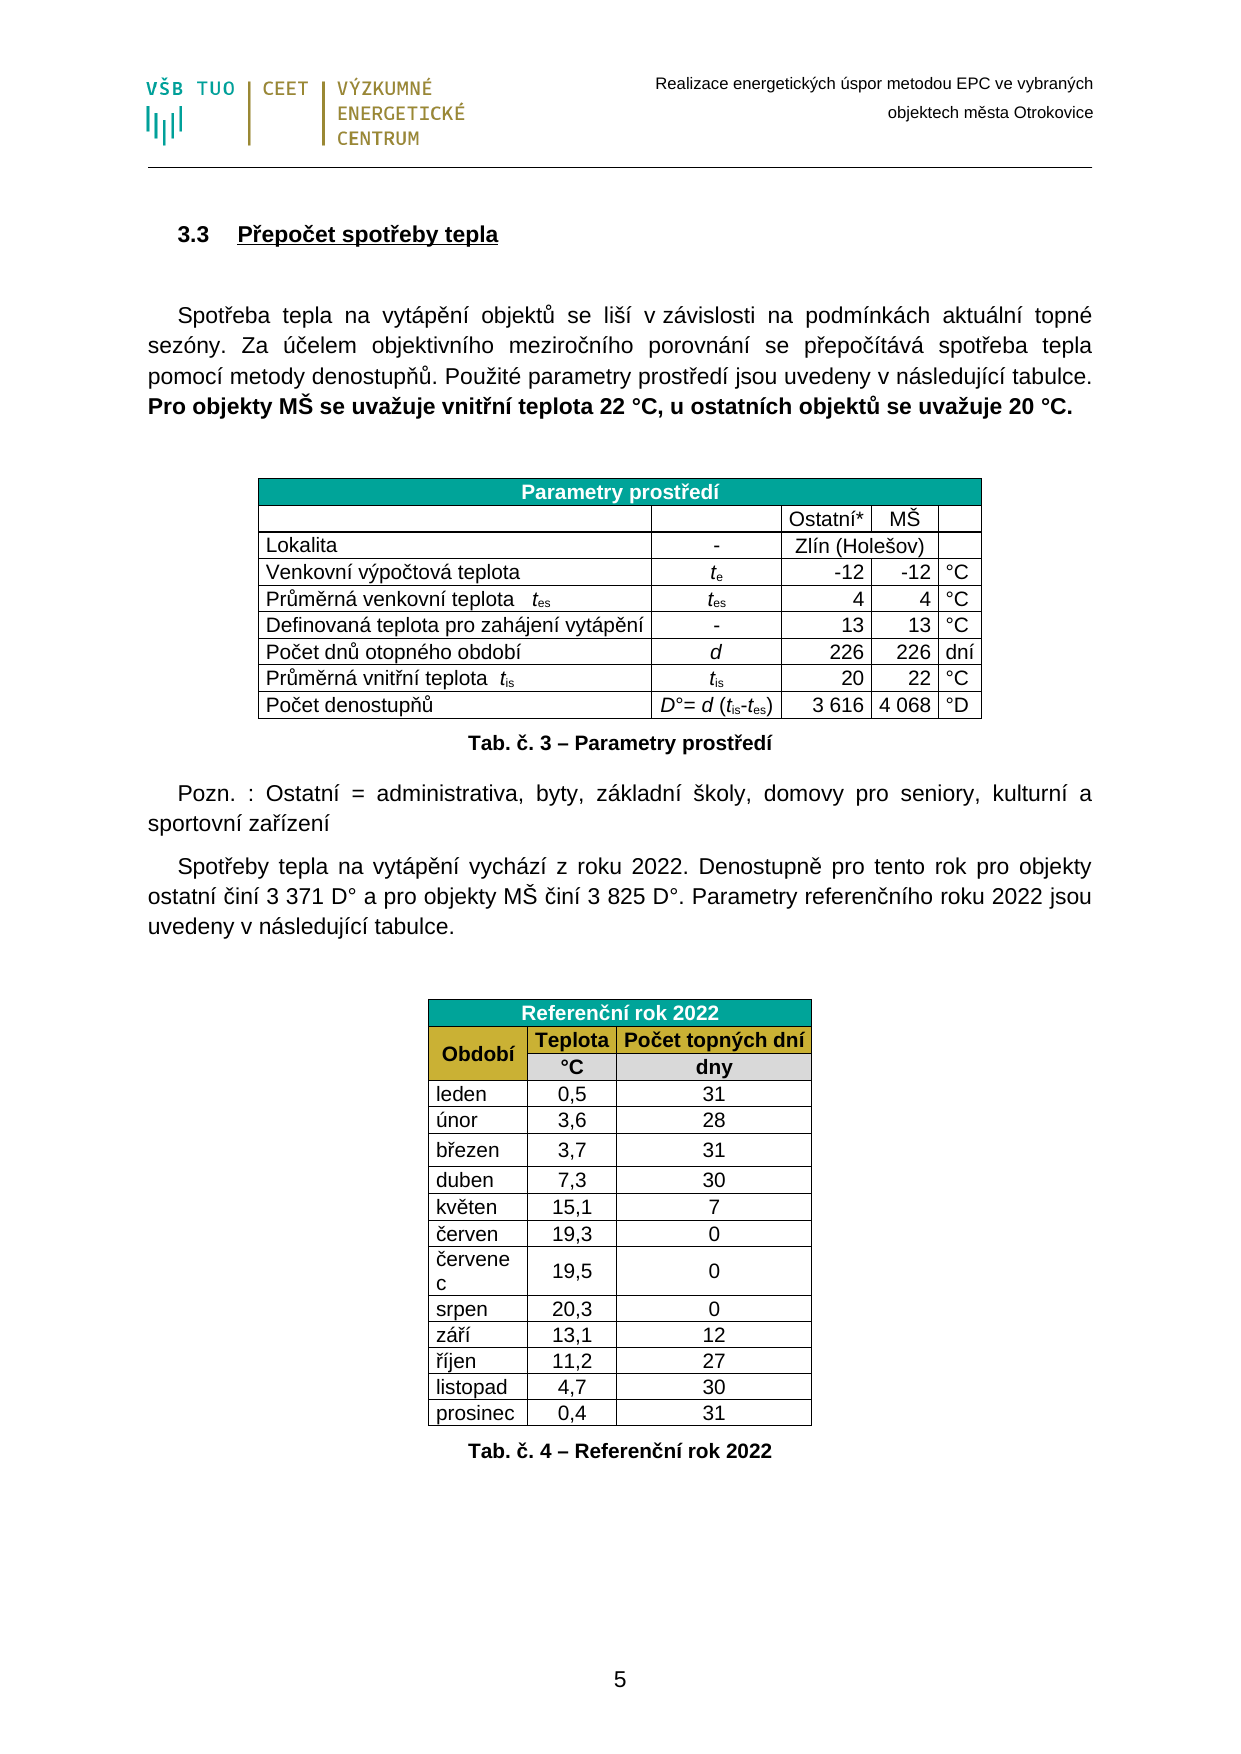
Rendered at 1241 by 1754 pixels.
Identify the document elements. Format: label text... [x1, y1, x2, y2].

table_cell 30 [617, 1374, 811, 1399]
table_cell °C [939, 586, 981, 611]
table_cell Venkovní výpočtová teplota [259, 559, 651, 584]
table_cell 19,3 [528, 1221, 616, 1246]
table_cell 15,1 [528, 1194, 616, 1220]
table_cell [939, 506, 981, 531]
table_cell srpen [429, 1296, 527, 1321]
table_cell Průměrná venkovní teplota tes [259, 586, 651, 611]
table_cell tes [652, 586, 781, 611]
table_cell te [652, 559, 781, 584]
table_cell 31 [617, 1134, 811, 1166]
table_cell 3,6 [528, 1107, 616, 1133]
table_cell MŠ [872, 506, 938, 531]
table_cell září [429, 1322, 527, 1347]
table_cell °C [528, 1054, 616, 1080]
text Spotřeby tepla na vytápění vychází z roku 2022. Denostupně pro tento rok pro objekty ostatní činí 3 371 D° a pro objekty MŠ činí 3 825 D°. Parametry referenčního roku 2022 jsou uvedeny v následující tabulce. [148, 853, 1092, 939]
table_cell listopad [429, 1374, 527, 1399]
table_cell °C [939, 612, 981, 638]
table_cell 13 [872, 612, 938, 638]
table_cell 0,4 [528, 1400, 616, 1425]
table_cell 19,5 [528, 1247, 616, 1295]
table_cell tis [652, 665, 781, 691]
table_cell červenec [429, 1247, 527, 1295]
table_cell 3 616 [782, 692, 871, 717]
table_cell [259, 506, 651, 531]
table_cell 20 [782, 665, 871, 691]
table_cell 12 [617, 1322, 811, 1347]
table_cell - [652, 533, 781, 558]
table_cell -12 [782, 559, 871, 584]
table_cell červen [429, 1221, 527, 1246]
table_cell 7,3 [528, 1167, 616, 1193]
table_cell D°= d (tis-tes) [652, 692, 781, 717]
table_cell - [652, 612, 781, 638]
table_cell °D [939, 692, 981, 717]
text Pozn. : Ostatní = administrativa, byty, základní školy, domovy pro seniory, kulturní a sportovní zařízení [148, 780, 1092, 836]
table_header Parametry prostředí [259, 479, 981, 505]
table_cell d [652, 639, 781, 664]
table_cell Počet topných dní [617, 1027, 811, 1053]
table_cell 4 [782, 586, 871, 611]
table_cell Počet denostupňů [259, 692, 651, 717]
table_cell 31 [617, 1400, 811, 1425]
table_cell 11,2 [528, 1348, 616, 1373]
table_cell 3,7 [528, 1134, 616, 1166]
table_cell 27 [617, 1348, 811, 1373]
table_cell Teplota [528, 1027, 616, 1053]
table_cell 28 [617, 1107, 811, 1133]
table_cell 0 [617, 1247, 811, 1295]
table_cell 30 [617, 1167, 811, 1193]
table_cell květen [429, 1194, 527, 1220]
table_cell Lokalita [259, 533, 651, 558]
table_cell 13 [782, 612, 871, 638]
table_cell Ostatní* [782, 506, 871, 531]
table_cell dní [939, 639, 981, 664]
table_cell duben [429, 1167, 527, 1193]
table_cell [652, 506, 781, 531]
table_cell únor [429, 1107, 527, 1133]
table_cell °C [939, 559, 981, 584]
table_cell 0 [617, 1296, 811, 1321]
table_cell prosinec [429, 1400, 527, 1425]
table_cell 13,1 [528, 1322, 616, 1347]
table_cell [939, 533, 981, 558]
table_cell 226 [782, 639, 871, 664]
table_cell 226 [872, 639, 938, 664]
table_cell 22 [872, 665, 938, 691]
table_cell Počet dnů otopného období [259, 639, 651, 664]
table_cell 0,5 [528, 1081, 616, 1106]
table_cell Průměrná vnitřní teplota tis [259, 665, 651, 691]
table_cell leden [429, 1081, 527, 1106]
picture [128, 73, 489, 163]
table_cell 4 [872, 586, 938, 611]
table_cell říjen [429, 1348, 527, 1373]
table_cell 4 068 [872, 692, 938, 717]
table_cell °C [939, 665, 981, 691]
table_cell 20,3 [528, 1296, 616, 1321]
table_cell březen [429, 1134, 527, 1166]
table_cell Definovaná teplota pro zahájení vytápění [259, 612, 651, 638]
text Přepočet spotřeby tepla [177, 221, 1092, 247]
table_cell 7 [617, 1194, 811, 1220]
table_cell 0 [617, 1221, 811, 1246]
table_cell dny [617, 1054, 811, 1080]
table_header Referenční rok 2022 [429, 1000, 811, 1026]
table_cell 4,7 [528, 1374, 616, 1399]
table_cell Zlín (Holešov) [782, 533, 938, 558]
text Spotřeba tepla na vytápění objektů se liší v závislosti na podmínkách aktuální topné sezóny. Za účelem objektivního meziročního porovnání se přepočítává spotřeba tepla pomocí metody denostupňů. Použité parametry prostředí jsou uvedeny v následující tabulce. Pro objekty MŠ se uvažuje vnitřní teplota 22 °C, u ostatních objektů se uvažuje 20 °C. [148, 302, 1092, 419]
table_cell 31 [617, 1081, 811, 1106]
table_cell -12 [872, 559, 938, 584]
table_cell Období [429, 1027, 527, 1080]
